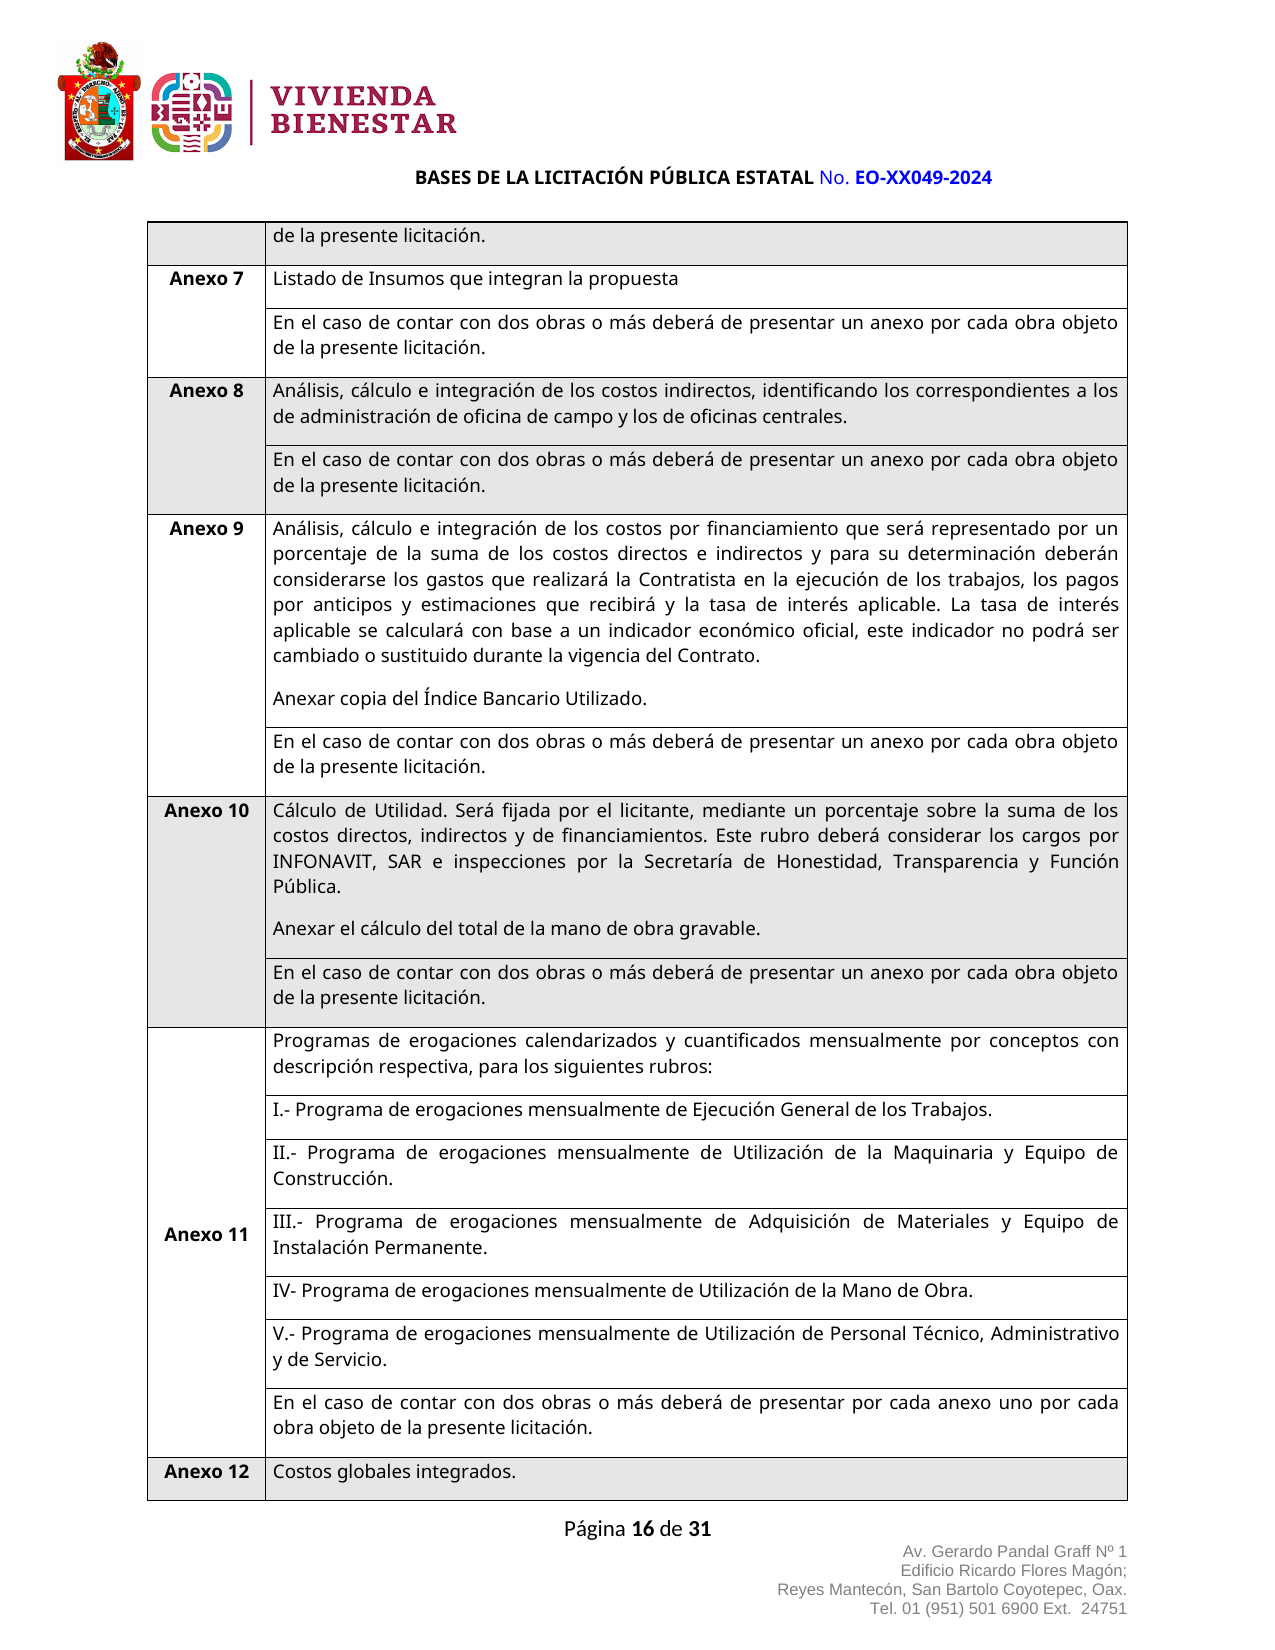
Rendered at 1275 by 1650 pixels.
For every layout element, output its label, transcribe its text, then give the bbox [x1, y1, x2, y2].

table_cell I.- Programa de erogaciones mensualmente de Ejecución General de los Trabajos. [266, 1096, 1127, 1139]
table_cell IV- Programa de erogaciones mensualmente de Utilización de la Mano de Obra. [266, 1277, 1127, 1319]
table_cell En el caso de contar con dos obras o más deberá de presentar un anexo por cada obra objeto de la presente licitación. [266, 959, 1127, 1027]
table_cell V.- Programa de erogaciones mensualmente de Utilización de Personal Técnico, Administrativo y de Servicio. [266, 1320, 1127, 1388]
table_cell Anexo 8 [148, 378, 265, 514]
table_cell Listado de Insumos que integran la propuesta [266, 266, 1127, 308]
table_cell Anexo 7 [148, 266, 265, 377]
table_cell Costos globales integrados. [266, 1458, 1127, 1500]
table_cell En el caso de contar con dos obras o más deberá de presentar un anexo por cada obra objeto de la presente licitación. [266, 446, 1127, 514]
table_cell Cálculo de Utilidad. Será fijada por el licitante, mediante un porcentaje sobre la suma de los costos directos, indirectos y de financiamientos. Este rubro deberá considerar los cargos por INFONAVIT, SAR e inspecciones por la Secretaría de Honestidad, Transparencia y Función Pública. Anexar el cálculo del total de la mano de obra gravable. [266, 797, 1127, 958]
table_cell Análisis, cálculo e integración de los costos por financiamiento que será representado por un porcentaje de la suma de los costos directos e indirectos y para su determinación deberán considerarse los gastos que realizará la Contratista en la ejecución de los trabajos, los pagos por anticipos y estimaciones que recibirá y la tasa de interés aplicable. La tasa de interés aplicable se calculará con base a un indicador económico oficial, este indicador no podrá ser cambiado o sustituido durante la vigencia del Contrato. Anexar copia del Índice Bancario Utilizado. [266, 515, 1127, 727]
table_cell Anexo 10 [148, 797, 265, 1027]
table_cell En el caso de contar con dos obras o más deberá de presentar un anexo por cada obra objeto de la presente licitación. [266, 223, 1127, 265]
table_cell En el caso de contar con dos obras o más deberá de presentar un anexo por cada obra objeto de la presente licitación. [266, 309, 1127, 377]
table_cell II.- Programa de erogaciones mensualmente de Utilización de la Maquinaria y Equipo de Construcción. [266, 1140, 1127, 1207]
table_cell Anexo 9 [148, 515, 265, 796]
table_cell En el caso de contar con dos obras o más deberá de presentar por cada anexo uno por cada obra objeto de la presente licitación. [266, 1389, 1127, 1457]
table_cell Anexo 12 [148, 1458, 265, 1500]
picture [147, 64, 473, 161]
table_cell III.- Programa de erogaciones mensualmente de Adquisición de Materiales y Equipo de Instalación Permanente. [266, 1209, 1127, 1276]
table_cell Programas de erogaciones calendarizados y cuantificados mensualmente por conceptos con descripción respectiva, para los siguientes rubros: [266, 1028, 1127, 1095]
table_cell Anexo 11 [148, 1028, 265, 1457]
table_cell En el caso de contar con dos obras o más deberá de presentar un anexo por cada obra objeto de la presente licitación. [266, 728, 1127, 796]
table_cell Análisis, cálculo e integración de los costos indirectos, identificando los correspondientes a los de administración de oficina de campo y los de oficinas centrales. [266, 378, 1127, 445]
picture [55, 41, 143, 163]
